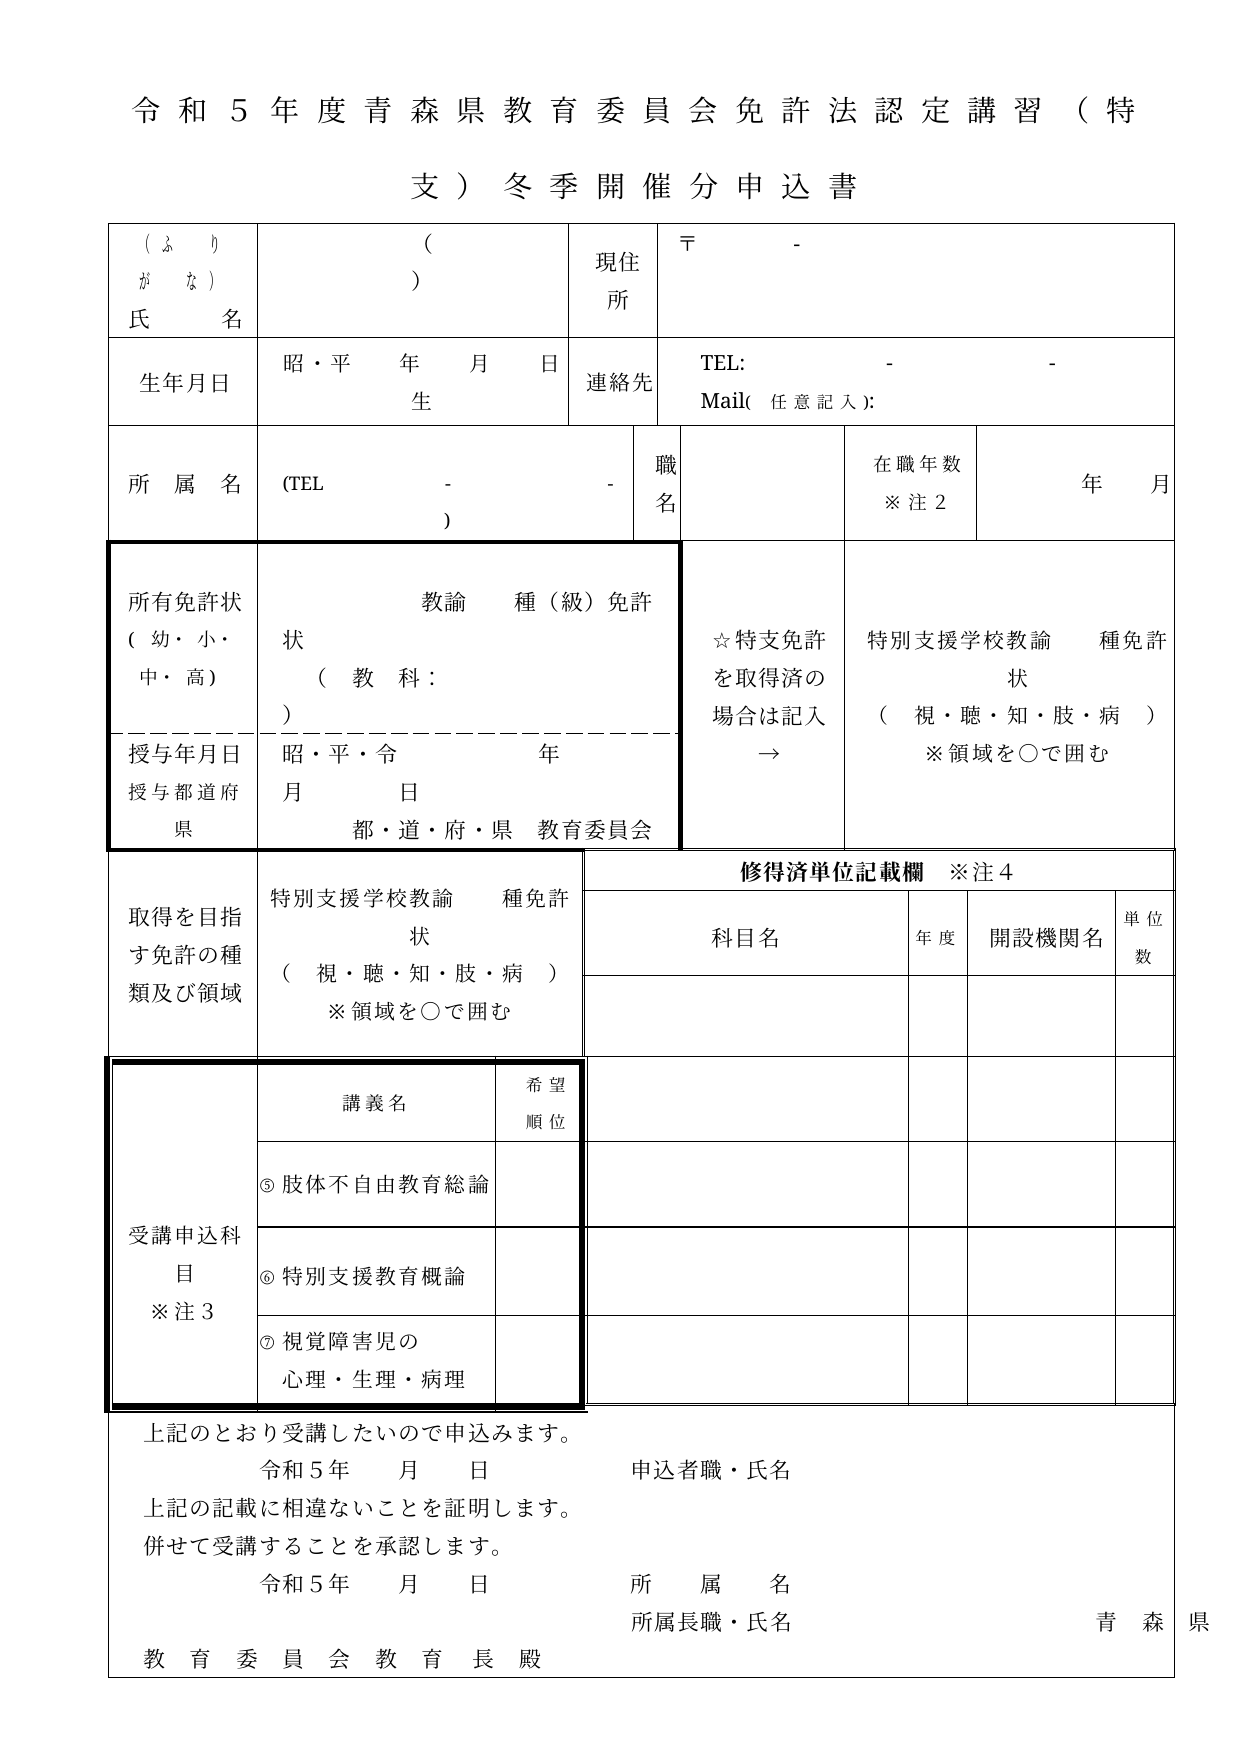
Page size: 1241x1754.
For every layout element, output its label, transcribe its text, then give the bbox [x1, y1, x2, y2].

table_cell [1116, 1228, 1173, 1315]
table_cell [681, 426, 844, 539]
table_cell 開設機関名 [968, 891, 1115, 975]
table_cell 取得を目指す免許の種類及び領域 [109, 852, 257, 1056]
table_cell [496, 1142, 579, 1226]
table_cell 講義名 [258, 1065, 495, 1141]
table_cell 特別支援学校教諭 種免許状 （ 視・聴・知・肢・病 ） ※領域を○で囲む [845, 541, 1174, 848]
table_cell 所有免許状(幼･小･中･高) [111, 544, 257, 733]
table_cell [968, 1228, 1115, 1315]
table_cell 年度 [909, 891, 967, 975]
table_cell [909, 1228, 967, 1315]
table_cell [588, 1142, 908, 1226]
table_cell 生年月日 [109, 338, 257, 425]
text 令和５年度青森県教育委員会免許法認定講習（特支）冬季開催分申込書 [96, 71, 1188, 223]
table_cell [588, 1316, 908, 1403]
table_cell [909, 1142, 967, 1226]
table_cell [113, 1065, 257, 1141]
table_cell [1116, 1142, 1173, 1226]
table_cell [496, 1316, 579, 1403]
table_cell 教諭 種（級）免許状 （ 教 科： ） [258, 544, 678, 733]
table_cell [968, 976, 1115, 1056]
table_cell [968, 1057, 1115, 1141]
table_cell 昭・平・令 年 月 日 都・道・府・県 教育委員会 [258, 733, 678, 848]
table_cell ☆特支免許を取得済の場合は記入→ [683, 541, 844, 848]
table_header 現住所 [569, 224, 657, 337]
table_cell 所 属 名 [109, 426, 257, 539]
table_cell 受講申込科目 ※注３ [113, 1141, 257, 1403]
table_cell ⑦視覚障害児の 心理・生理・病理 [258, 1316, 495, 1403]
table_header （ふ り が な） 氏 名 [109, 224, 257, 337]
table_cell 昭・平 年 月 日生 [258, 338, 568, 425]
table_cell ⑥特別支援教育概論 [258, 1228, 495, 1315]
table_cell [1116, 1057, 1173, 1141]
table_cell ⑤肢体不自由教育総論 [258, 1142, 495, 1226]
table_cell 修得済単位記載欄 ※注４ [585, 851, 1173, 890]
table_cell [968, 1316, 1115, 1403]
table_cell 職 名 [634, 426, 680, 539]
table_cell 授与年月日 授与都道府県 [111, 733, 257, 848]
table_header 〒 - [658, 224, 1174, 337]
table_cell (TEL - - ) [258, 426, 633, 539]
table_cell [496, 1228, 579, 1315]
table_cell [1116, 976, 1173, 1056]
table_cell [1116, 1316, 1173, 1403]
table_cell 希望順位 [496, 1065, 579, 1141]
table_header [96, 223, 108, 1677]
table_cell [588, 1057, 908, 1141]
table_cell [968, 1142, 1115, 1226]
table_cell TEL: - - Mail(任意記入): [658, 338, 1174, 425]
table_cell [909, 976, 967, 1056]
table_cell 上記のとおり受講したいので申込みます。 令和５年 月 日 申込者職・氏名 上記の記載に相違ないことを証明します。 併せて受講することを承認します。 令和５年 月 日 所 属 名 所属長職・氏名 青森県教育委員会教育長 殿 [109, 1406, 1174, 1677]
table_cell 特別支援学校教諭 種免許状 （ 視・聴・知・肢・病 ） ※領域を○で囲む [258, 852, 582, 1056]
table_cell 単位数 [1116, 891, 1173, 975]
table_cell [588, 1228, 908, 1315]
table_cell 連絡先 [569, 338, 657, 425]
table_cell [585, 976, 908, 1056]
table_cell 年 月 [977, 426, 1174, 539]
table_cell 科目名 [585, 891, 908, 975]
table_cell 在職年数 ※注２ [845, 426, 976, 539]
table_header （ ） [258, 224, 568, 337]
table_cell [909, 1057, 967, 1141]
table_cell [909, 1316, 967, 1403]
